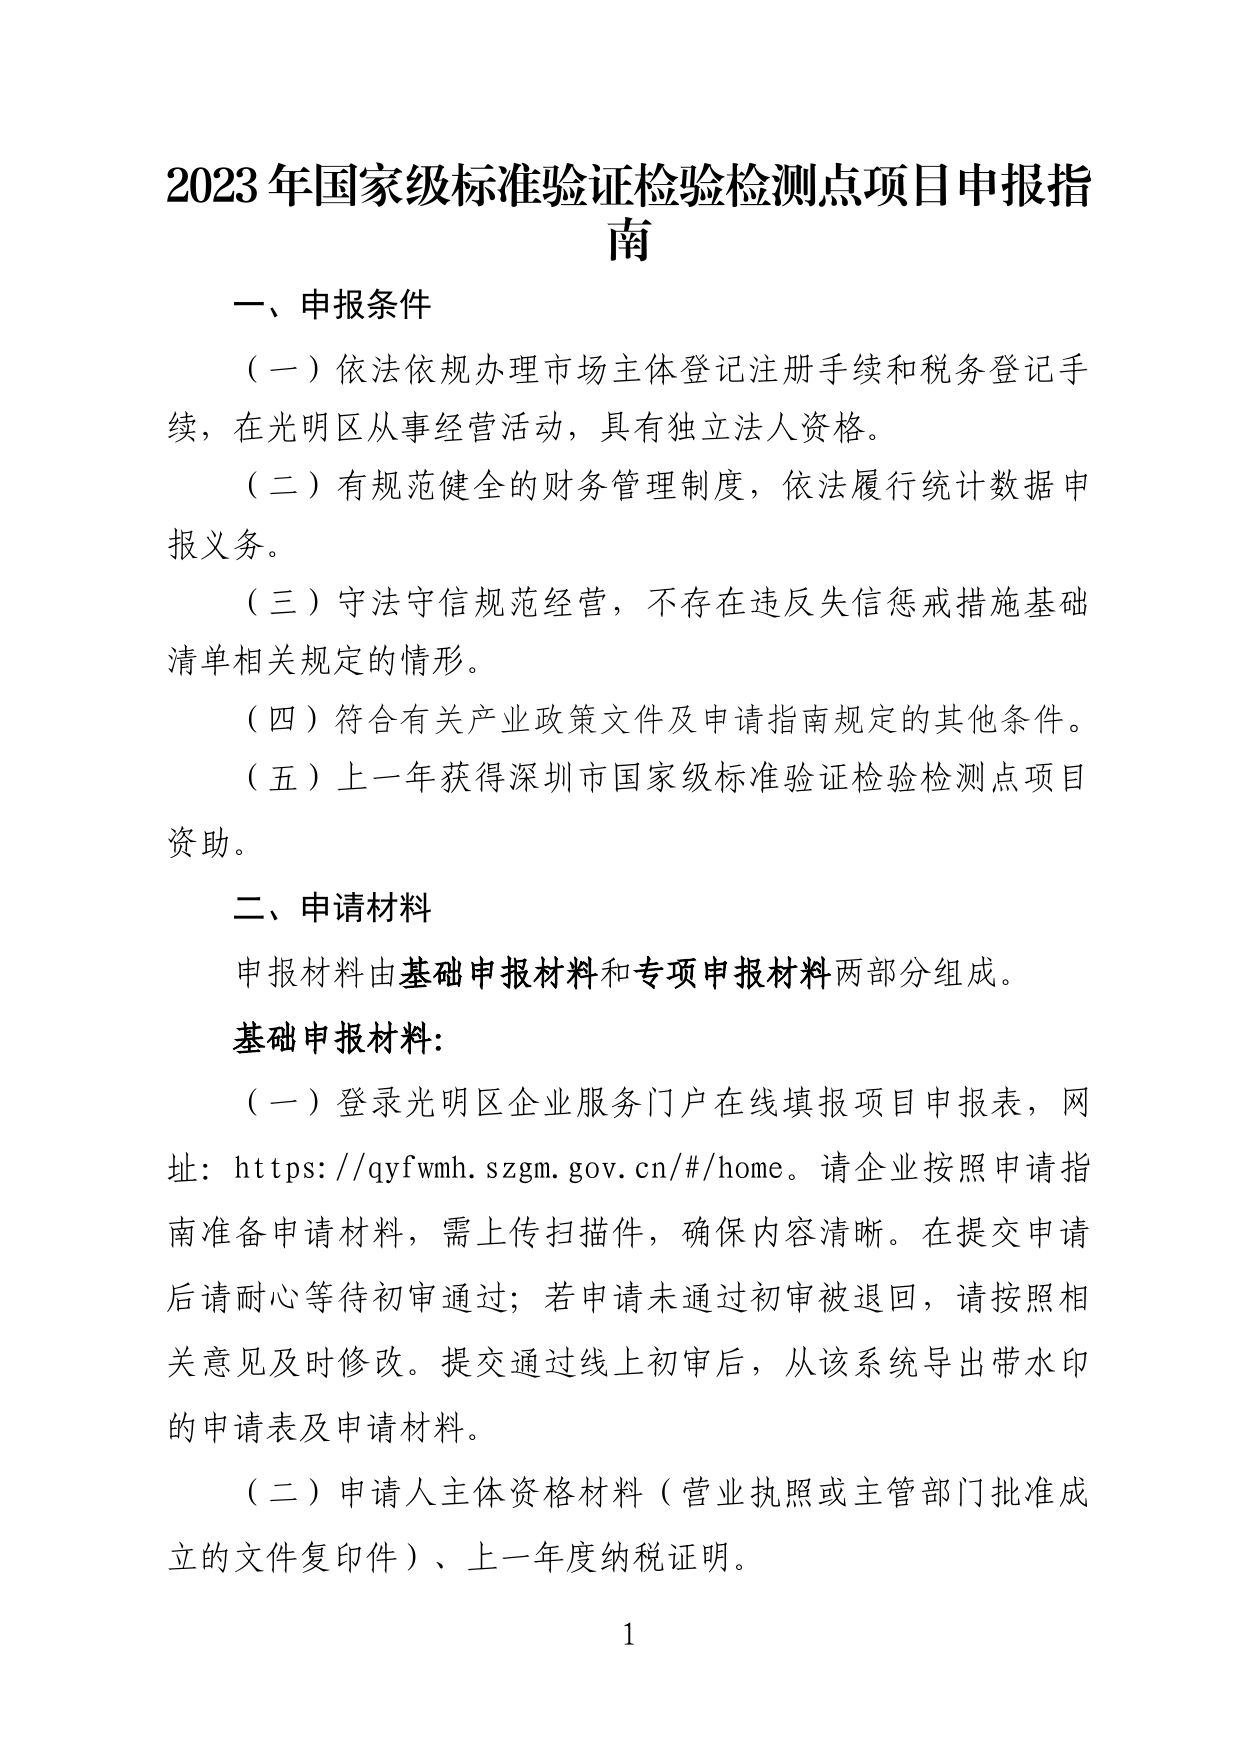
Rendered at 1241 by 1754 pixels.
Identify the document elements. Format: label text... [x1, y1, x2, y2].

text 2023年国家级标准验证检验检测点项目申报指南 [165, 162, 1093, 269]
text 二、申请材料 [165, 873, 1093, 938]
text 基础申报材料： [165, 1003, 1093, 1068]
text 一、申报条件 [165, 269, 1093, 334]
text （四）符合有关产业政策文件及申请指南规定的其他条件。 [165, 684, 1093, 743]
text （二）申请人主体资格材料（营业执照或主管部门批准成立的文件复印件）、上一年度纳税证明。 [165, 1458, 1093, 1588]
text （一）依法依规办理市场主体登记注册手续和税务登记手续，在光明区从事经营活动，具有独立法人资格。 [165, 334, 1093, 451]
text （二）有规范健全的财务管理制度，依法履行统计数据申报义务。 [165, 451, 1093, 568]
text （五）上一年获得深圳市国家级标准验证检验检测点项目资助。 [165, 743, 1093, 873]
text 申报材料由基础申报材料和专项申报材料两部分组成。 [165, 938, 1093, 1003]
text （一）登录光明区企业服务门户在线填报项目申报表，网址：https://qyfwmh.szgm.gov.cn/#/home。请企业按照申请指南准备申请材料，需上传扫描件，确保内容清晰。在提交申请后请耐心等待初审通过；若申请未通过初审被退回，请按照相关意见及时修改。提交通过线上初审后，从该系统导出带水印的申请表及申请材料。 [165, 1068, 1093, 1458]
text （三）守法守信规范经营，不存在违反失信惩戒措施基础清单相关规定的情形。 [165, 568, 1093, 684]
